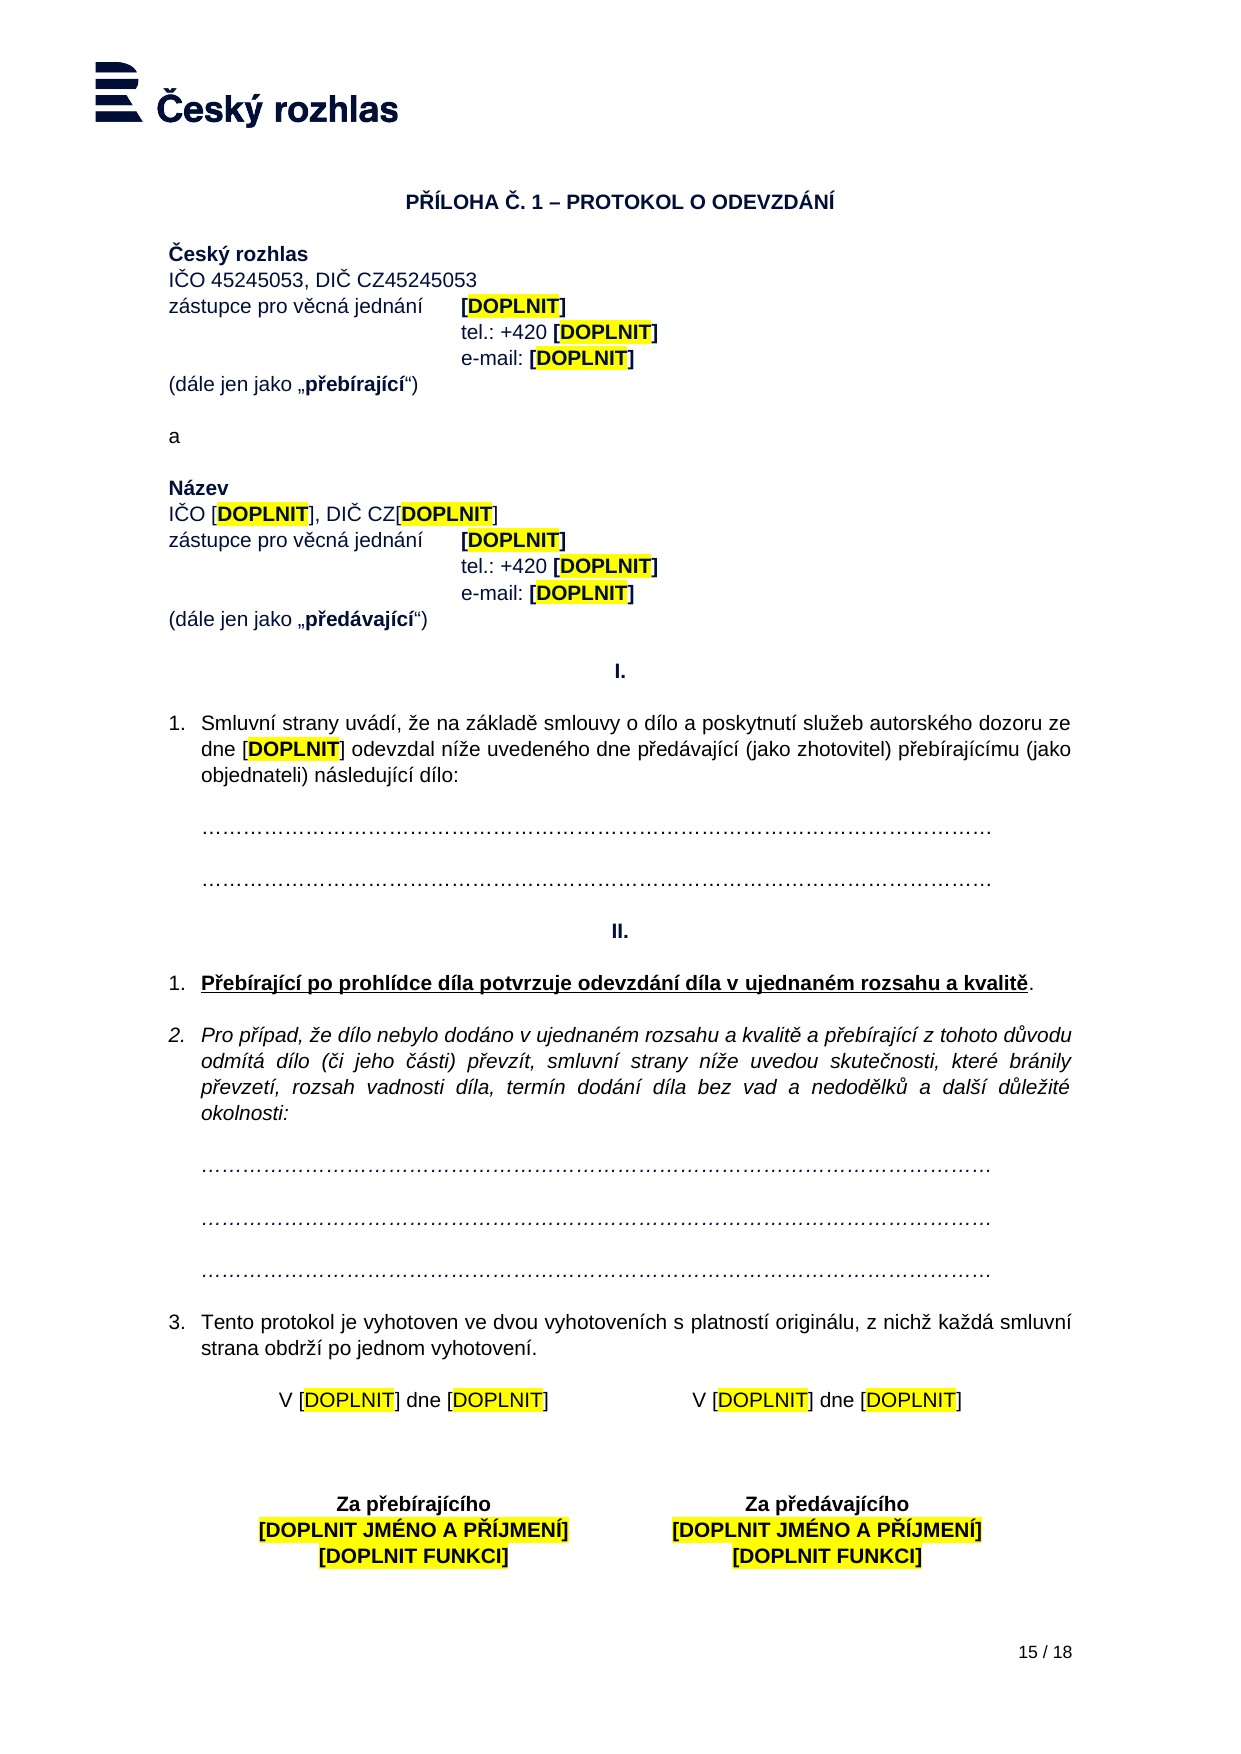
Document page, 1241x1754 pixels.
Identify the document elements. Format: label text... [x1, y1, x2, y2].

table_header V [DOPLNIT] dne [DOPLNIT] [621, 1386, 1033, 1412]
text tel.: +420 [DOPLNIT] [168, 319, 1072, 345]
list Smluvní strany uvádí, že na základě smlouvy o dílo a poskytnutí služeb autorského dozoru ze dne [DOPLNIT] odevzdal níže uvedeného dne předávající (jako zhotovitel) přebírajícímu (jako objednateli) následující dílo: [168, 709, 1072, 787]
text e-mail: [DOPLNIT] [168, 579, 1072, 605]
subtitle I. [168, 657, 1072, 683]
text zástupce pro věcná jednání [DOPLNIT] [168, 293, 1072, 319]
text IČO 45245053, DIČ CZ45245053 [168, 267, 1072, 293]
text PŘÍLOHA Č. 1 – PROTOKOL O ODEVZDÁNÍ [168, 188, 1072, 214]
list …………………………………………………………………………………………………… [201, 813, 1072, 839]
text (dále jen jako „předávající“) [168, 605, 1072, 631]
table_header V [DOPLNIT] dne [DOPLNIT] [207, 1386, 621, 1412]
text zástupce pro věcná jednání [DOPLNIT] [168, 527, 1072, 553]
text Název [168, 475, 1072, 501]
text IČO [DOPLNIT], DIČ CZ[DOPLNIT] [168, 501, 1072, 527]
table_cell Za předávajícího [DOPLNIT JMÉNO A PŘÍJMENÍ] [DOPLNIT FUNKCI] [621, 1413, 1033, 1569]
text a [168, 423, 1072, 449]
list Přebírající po prohlídce díla potvrzuje odevzdání díla v ujednaném rozsahu a kvalitě. [168, 970, 1072, 996]
table_cell Za přebírajícího [DOPLNIT JMÉNO A PŘÍJMENÍ] [DOPLNIT FUNKCI] [207, 1413, 621, 1569]
subtitle …………………………………………………………………………………………………… [201, 1256, 1072, 1282]
subtitle II. [168, 918, 1072, 944]
subtitle …………………………………………………………………………………………………… [168, 1152, 1072, 1178]
list …………………………………………………………………………………………………… [201, 866, 1072, 892]
text (dále jen jako „přebírající“) [168, 371, 1072, 397]
list Tento protokol je vyhotoven ve dvou vyhotoveních s platností originálu, z nichž každá smluvní strana obdrží po jednom vyhotovení. [168, 1308, 1072, 1360]
picture [95, 62, 398, 128]
text e-mail: [DOPLNIT] [168, 345, 1072, 371]
list Pro případ, že dílo nebylo dodáno v ujednaném rozsahu a kvalitě a přebírající z tohoto důvodu odmítá dílo (či jeho části) převzít, smluvní strany níže uvedou skutečnosti, které bránily převzetí, rozsah vadnosti díla, termín dodání díla bez vad a nedodělků a další důležité okolnosti: [168, 1022, 1072, 1126]
text Český rozhlas [168, 241, 1072, 267]
subtitle …………………………………………………………………………………………………… [201, 1204, 1072, 1230]
text tel.: +420 [DOPLNIT] [168, 553, 1072, 579]
